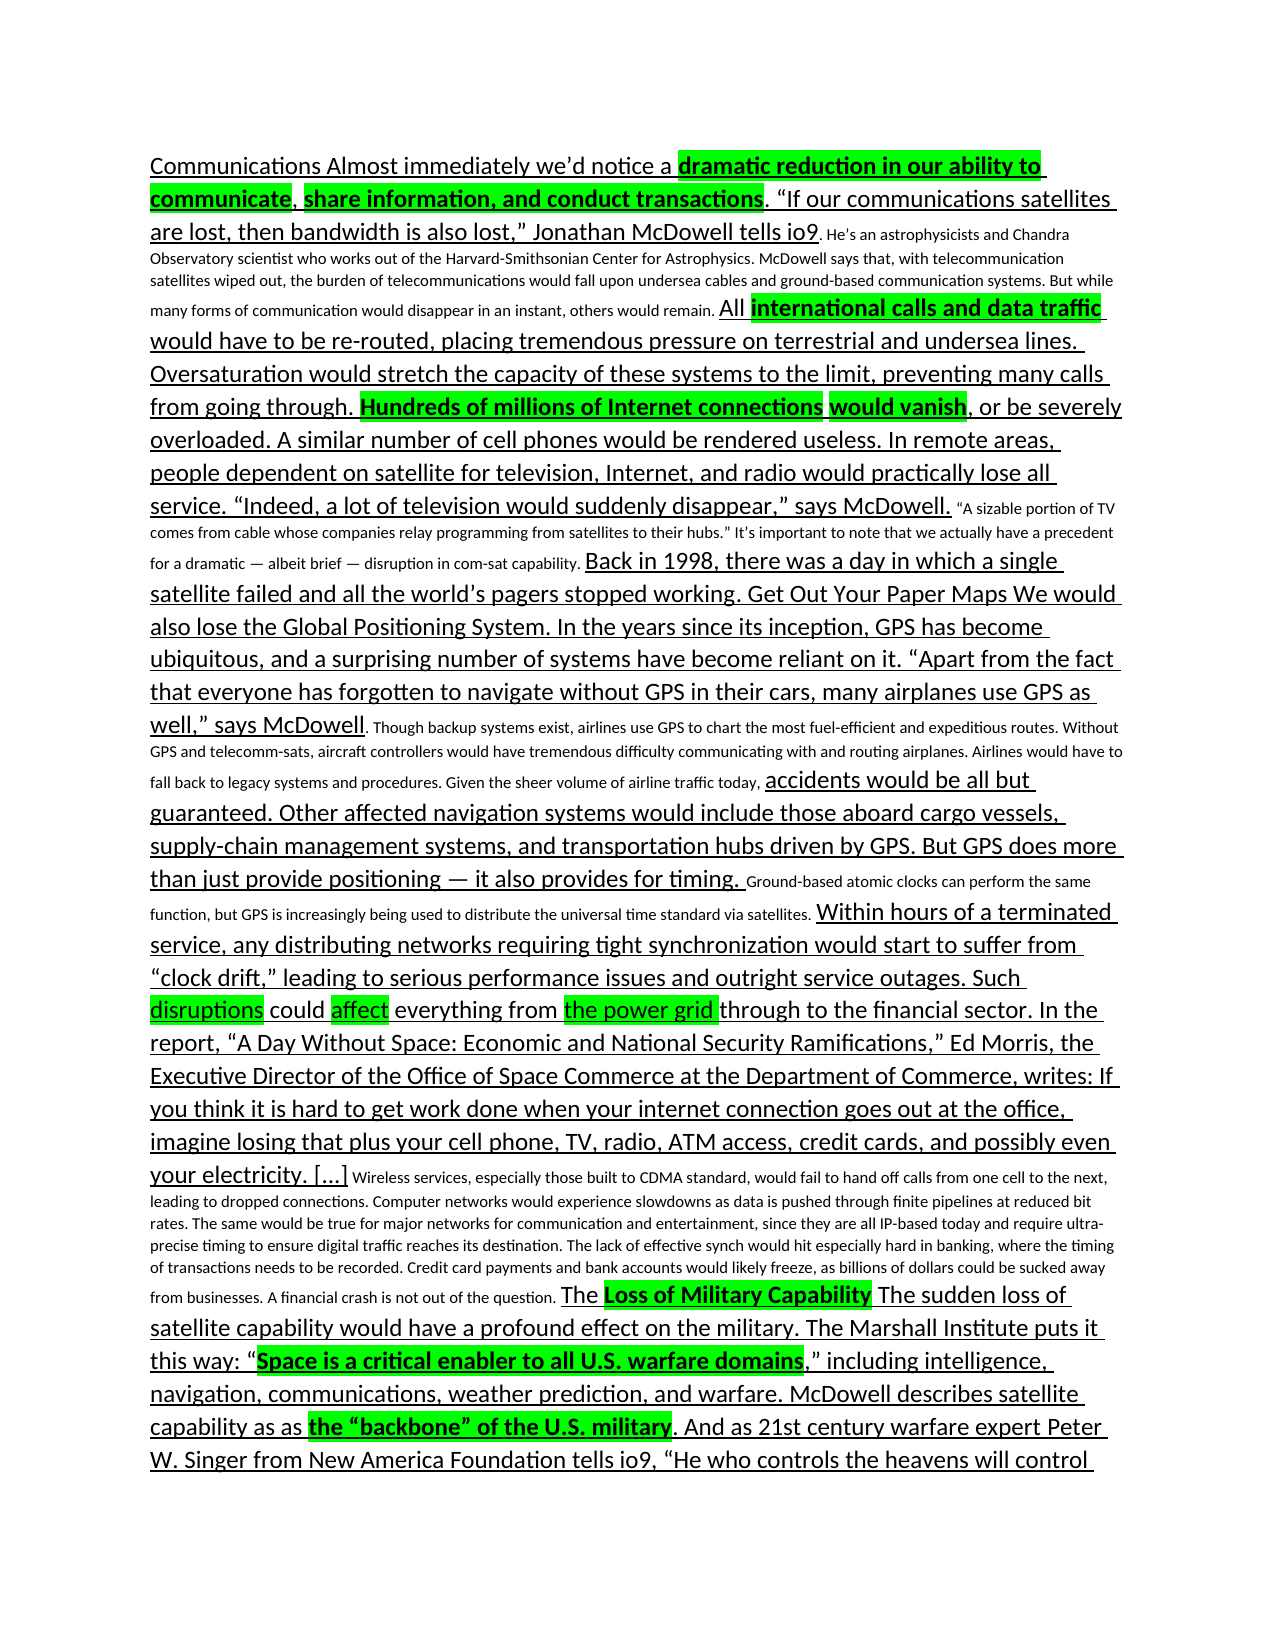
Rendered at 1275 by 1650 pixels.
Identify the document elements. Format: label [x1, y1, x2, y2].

text [150, 150, 1125, 1475]
